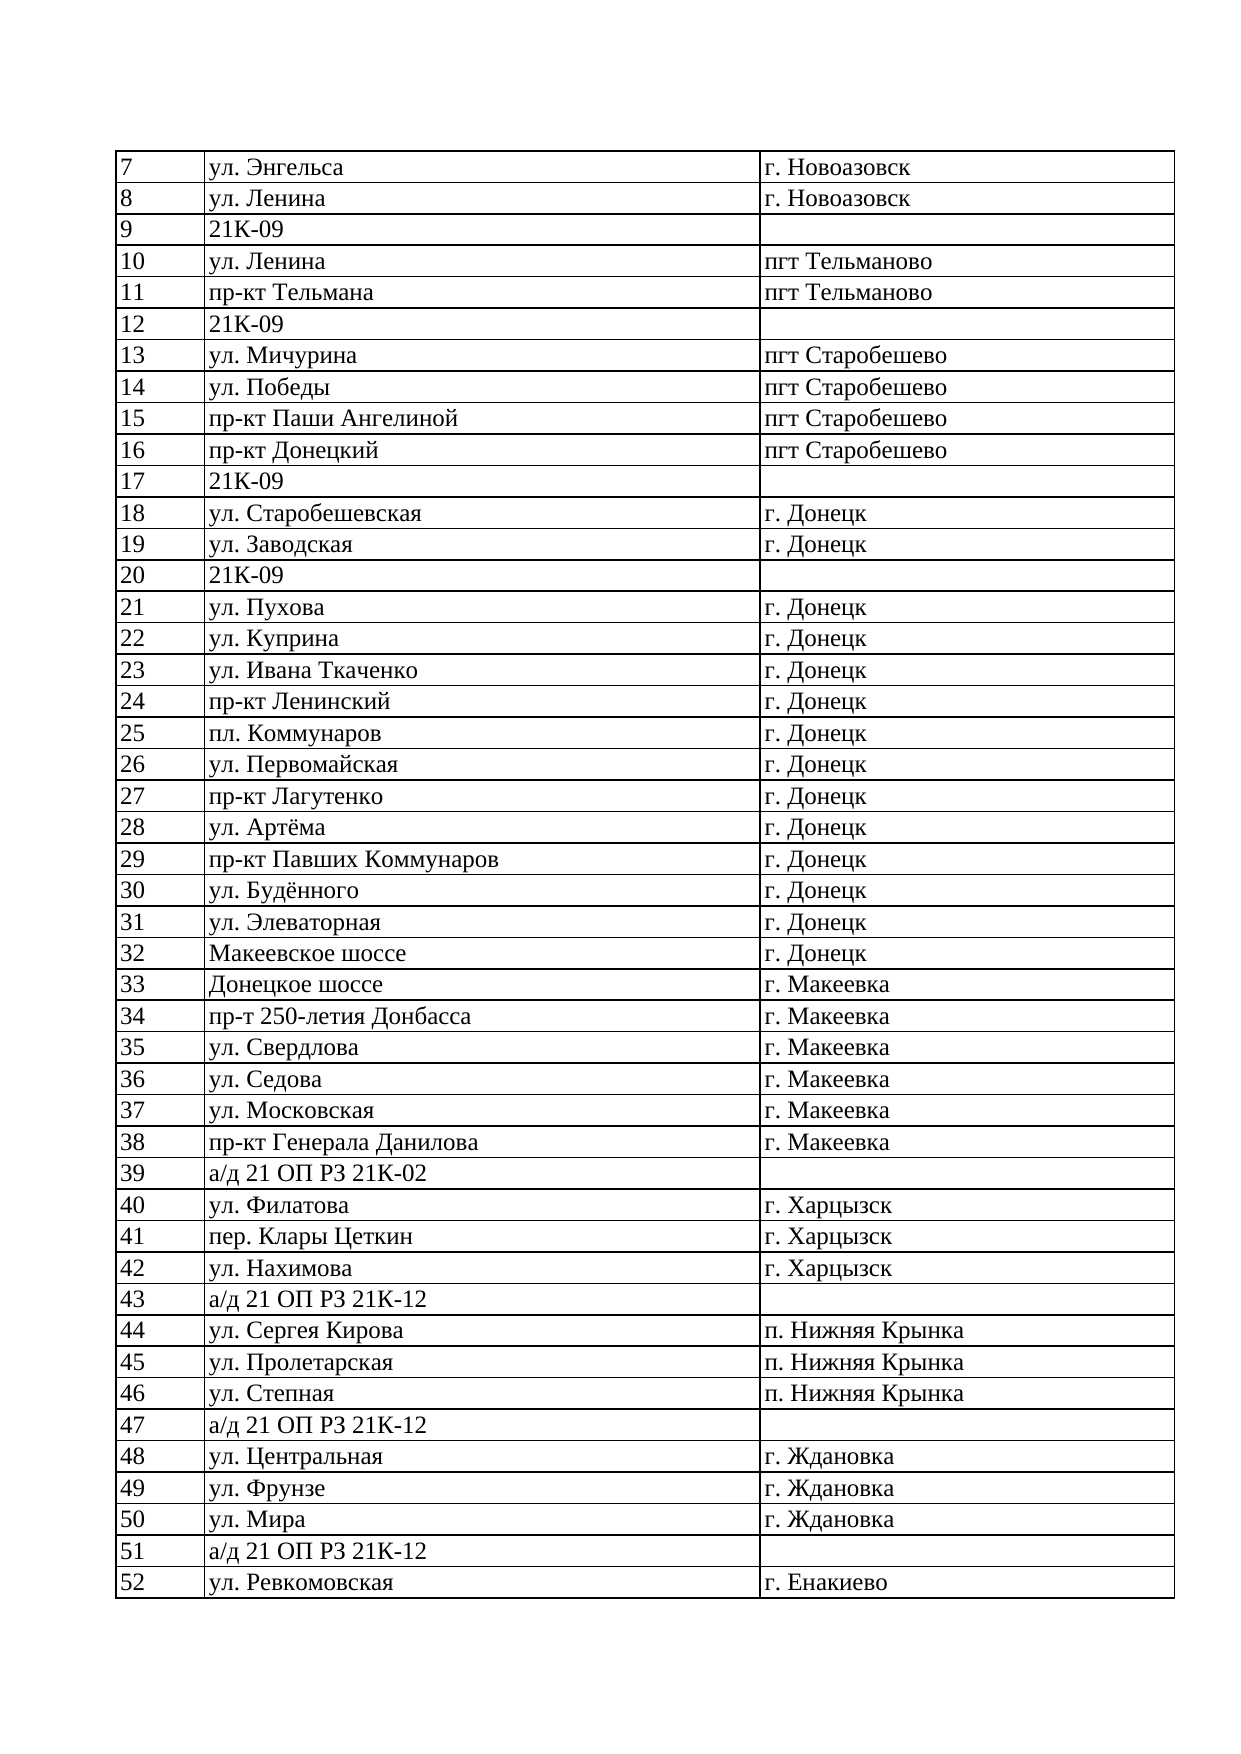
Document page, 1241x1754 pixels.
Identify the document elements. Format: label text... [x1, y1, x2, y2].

table_cell 27 [117, 781, 204, 811]
table_cell пгт Тельманово [761, 246, 1174, 276]
table_cell Макеевское шоссе [205, 938, 759, 968]
table_cell г. Донецк [761, 875, 1174, 905]
table_cell [761, 561, 1174, 590]
table_cell ул. Первомайская [205, 749, 759, 779]
table_cell пр-кт Генерала Данилова [205, 1127, 759, 1157]
table_cell ул. Элеваторная [205, 907, 759, 936]
table_cell 21К-09 [205, 309, 759, 339]
table_cell ул. Седова [205, 1064, 759, 1094]
table_cell ул. Артёма [205, 812, 759, 842]
table_cell пр-кт Тельмана [205, 277, 759, 307]
table_cell 37 [117, 1095, 204, 1125]
table_cell ул. Московская [205, 1095, 759, 1125]
table_cell г. Харцызск [761, 1253, 1174, 1282]
table_cell г. Донецк [761, 749, 1174, 779]
table_cell 36 [117, 1064, 204, 1094]
table_cell пгт Тельманово [761, 277, 1174, 307]
table_cell 47 [117, 1410, 204, 1440]
table_cell 22 [117, 623, 204, 653]
table_cell 29 [117, 844, 204, 873]
table_cell ул. Энгельса [205, 152, 759, 181]
table_cell г. Донецк [761, 592, 1174, 622]
table_cell г. Макеевка [761, 970, 1174, 999]
table_cell 46 [117, 1378, 204, 1408]
table_cell пгт Старобешево [761, 403, 1174, 433]
table_cell 31 [117, 907, 204, 936]
table_cell 35 [117, 1032, 204, 1062]
table_cell ул. Ленина [205, 246, 759, 276]
table_cell пл. Коммунаров [205, 718, 759, 748]
table_cell пр-кт Павших Коммунаров [205, 844, 759, 873]
table_cell г. Макеевка [761, 1095, 1174, 1125]
table_cell 11 [117, 277, 204, 307]
table_cell 34 [117, 1001, 204, 1031]
table_cell а/д 21 ОП РЗ 21К-12 [205, 1284, 759, 1314]
table_cell 7 [117, 152, 204, 181]
table_cell 10 [117, 246, 204, 276]
table_cell 23 [117, 655, 204, 685]
table_cell 38 [117, 1127, 204, 1157]
table_cell ул. Фрунзе [205, 1473, 759, 1503]
table_cell ул. Мира [205, 1504, 759, 1534]
table_cell ул. Пухова [205, 592, 759, 622]
table_cell 18 [117, 498, 204, 527]
table_cell ул. Нахимова [205, 1253, 759, 1282]
table_cell 51 [117, 1536, 204, 1566]
table_cell 21 [117, 592, 204, 622]
table_cell ул. Ивана Ткаченко [205, 655, 759, 685]
table_cell 19 [117, 529, 204, 559]
table_cell пр-кт Лагутенко [205, 781, 759, 811]
table_cell [761, 1284, 1174, 1314]
table_cell пр-кт Паши Ангелиной [205, 403, 759, 433]
table_cell 15 [117, 403, 204, 433]
table_cell 50 [117, 1504, 204, 1534]
table_cell [761, 1536, 1174, 1566]
table_cell г. Макеевка [761, 1127, 1174, 1157]
table_cell г. Донецк [761, 907, 1174, 936]
table_cell г. Донецк [761, 498, 1174, 527]
table_cell г. Донецк [761, 623, 1174, 653]
table_cell [761, 309, 1174, 339]
table_cell пр-т 250-летия Донбасса [205, 1001, 759, 1031]
table_cell а/д 21 ОП РЗ 21К-12 [205, 1410, 759, 1440]
table_cell ул. Заводская [205, 529, 759, 559]
table_cell г. Макеевка [761, 1001, 1174, 1031]
table_cell г. Донецк [761, 781, 1174, 811]
table_cell г. Харцызск [761, 1190, 1174, 1219]
table_cell а/д 21 ОП РЗ 21К-12 [205, 1536, 759, 1566]
table_cell г. Ждановка [761, 1504, 1174, 1534]
table_cell г. Енакиево [761, 1567, 1174, 1597]
table_cell г. Ждановка [761, 1473, 1174, 1503]
table_cell 40 [117, 1190, 204, 1219]
table_cell ул. Будённого [205, 875, 759, 905]
table_cell г. Донецк [761, 844, 1174, 873]
table_cell г. Донецк [761, 655, 1174, 685]
table_cell пр-кт Ленинский [205, 686, 759, 716]
table_cell ул. Ленина [205, 183, 759, 213]
table_cell 21К-09 [205, 215, 759, 244]
table_cell 32 [117, 938, 204, 968]
table_cell ул. Пролетарская [205, 1347, 759, 1377]
table_cell 48 [117, 1441, 204, 1471]
table_cell а/д 21 ОП РЗ 21К-02 [205, 1158, 759, 1188]
table_cell 43 [117, 1284, 204, 1314]
table_cell 20 [117, 561, 204, 590]
table_cell 8 [117, 183, 204, 213]
table_cell Донецкое шоссе [205, 970, 759, 999]
table_cell [761, 215, 1174, 244]
table_cell г. Донецк [761, 718, 1174, 748]
table_cell г. Ждановка [761, 1441, 1174, 1471]
table_cell 9 [117, 215, 204, 244]
table_cell 12 [117, 309, 204, 339]
table_cell пр-кт Донецкий [205, 435, 759, 464]
table_cell 24 [117, 686, 204, 716]
table_cell ул. Степная [205, 1378, 759, 1408]
table_cell 52 [117, 1567, 204, 1597]
table_cell [761, 466, 1174, 496]
table_cell 33 [117, 970, 204, 999]
table_cell п. Нижняя Крынка [761, 1347, 1174, 1377]
table_cell ул. Победы [205, 372, 759, 402]
table_cell 14 [117, 372, 204, 402]
table_cell 39 [117, 1158, 204, 1188]
table_cell 45 [117, 1347, 204, 1377]
table_cell ул. Куприна [205, 623, 759, 653]
table_cell г. Донецк [761, 529, 1174, 559]
table_cell г. Макеевка [761, 1064, 1174, 1094]
table_cell 13 [117, 340, 204, 370]
table_cell 25 [117, 718, 204, 748]
table_cell г. Донецк [761, 686, 1174, 716]
table_cell г. Новоазовск [761, 152, 1174, 181]
table_cell 26 [117, 749, 204, 779]
table_cell ул. Ревкомовская [205, 1567, 759, 1597]
table_cell пер. Клары Цеткин [205, 1221, 759, 1251]
table_cell 16 [117, 435, 204, 464]
table_cell [761, 1158, 1174, 1188]
table_cell пгт Старобешево [761, 340, 1174, 370]
table_cell 21К-09 [205, 561, 759, 590]
table_cell 42 [117, 1253, 204, 1282]
table_cell пгт Старобешево [761, 435, 1174, 464]
table_cell г. Новоазовск [761, 183, 1174, 213]
table_cell г. Харцызск [761, 1221, 1174, 1251]
table_cell г. Макеевка [761, 1032, 1174, 1062]
table_cell ул. Центральная [205, 1441, 759, 1471]
table_cell г. Донецк [761, 938, 1174, 968]
table_cell [761, 1410, 1174, 1440]
table_cell ул. Сергея Кирова [205, 1316, 759, 1345]
table_cell 21К-09 [205, 466, 759, 496]
table_cell п. Нижняя Крынка [761, 1316, 1174, 1345]
table_cell 17 [117, 466, 204, 496]
table_cell пгт Старобешево [761, 372, 1174, 402]
table_cell ул. Мичурина [205, 340, 759, 370]
table_cell п. Нижняя Крынка [761, 1378, 1174, 1408]
table_cell 28 [117, 812, 204, 842]
table_cell ул. Свердлова [205, 1032, 759, 1062]
table_cell 44 [117, 1316, 204, 1345]
table_cell г. Донецк [761, 812, 1174, 842]
table_cell ул. Филатова [205, 1190, 759, 1219]
table_cell ул. Старобешевская [205, 498, 759, 527]
table_cell 49 [117, 1473, 204, 1503]
table_cell 41 [117, 1221, 204, 1251]
table_cell 30 [117, 875, 204, 905]
